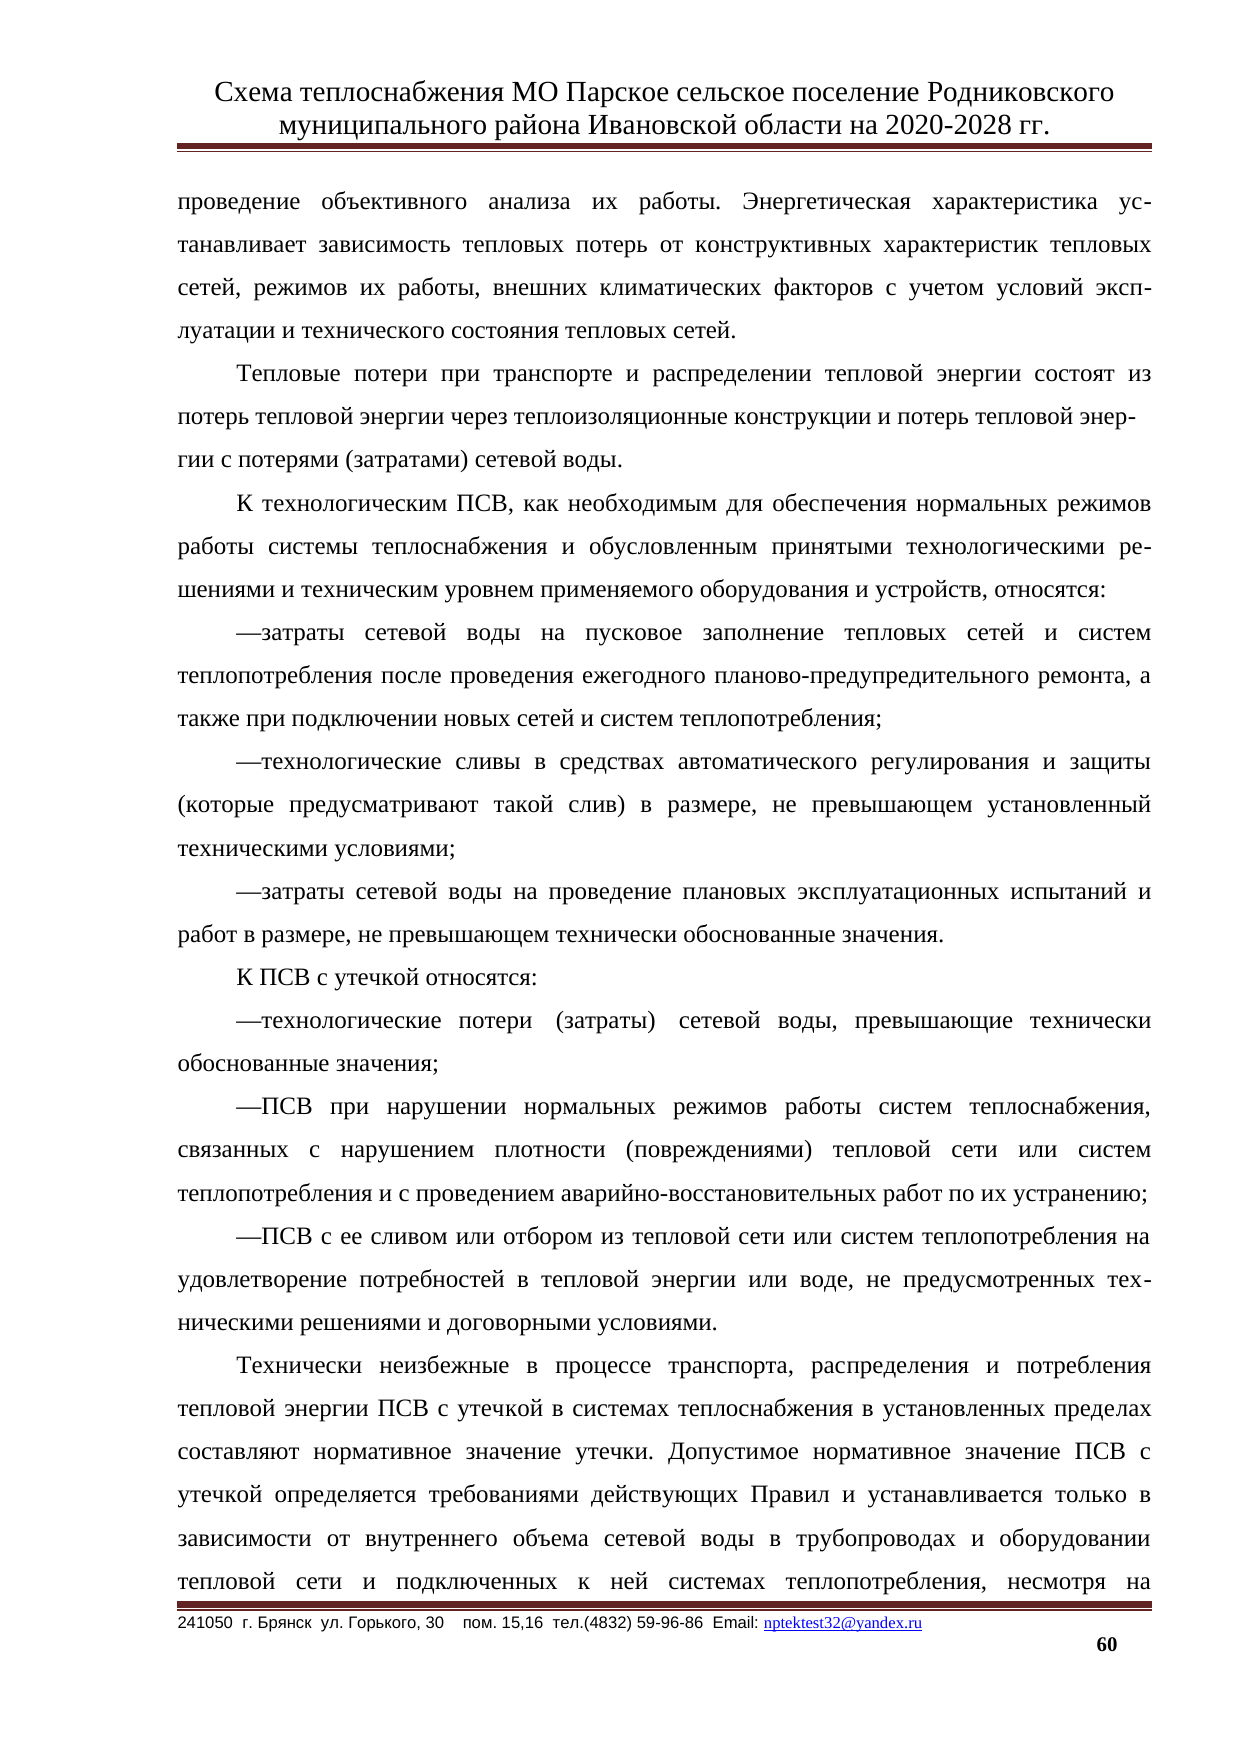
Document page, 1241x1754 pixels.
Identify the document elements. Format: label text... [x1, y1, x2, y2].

list —затраты сетевой воды на пусковое заполнение тепловых сетей и систем теплопотребления после проведения ежегодного планово-предупредительного ремонта, а также при подключении новых сетей и систем теплопотребления; [177, 617, 1152, 732]
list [177, 186, 1152, 344]
text гии с потерями (затратами) сетевой воды. [177, 444, 1152, 473]
list —технологические сливы в средствах автоматического регулирования и защиты (которые предусматривают такой слив) в размере, не превышающем установленный техническими условиями; [177, 746, 1152, 861]
list —ПСВ с ее сливом или отбором из тепловой сети или систем теплопотребления на удовлетворение потребностей в тепловой энергии или воде, не предусмотренных техническими решениями и договорными условиями. [177, 1221, 1152, 1336]
list —технологические потери (затраты) сетевой воды, превышающие технически обоснованные значения; [177, 1005, 1152, 1077]
text Тепловые потери при транспорте и распределении тепловой энергии состоят из потерь тепловой энергии через теплоизоляционные конструкции и потерь тепловой энер- [177, 358, 1152, 430]
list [177, 1350, 1152, 1594]
list К технологическим ПСВ, как необходимым для обеспечения нормальных режимов работы системы теплоснабжения и обусловленным принятыми технологическими решениями и техническим уровнем применяемого оборудования и устройств, относятся: [177, 488, 1152, 603]
list К ПСВ с утечкой относятся: [177, 962, 1152, 991]
list —затраты сетевой воды на проведение плановых эксплуатационных испытаний и работ в размере, не превышающем технически обоснованные значения. [177, 876, 1152, 948]
list —ПСВ при нарушении нормальных режимов работы систем теплоснабжения, связанных с нарушением плотности (повреждениями) тепловой сети или систем теплопотребления и с проведением аварийно-восстановительных работ по их устранению; [177, 1091, 1152, 1206]
